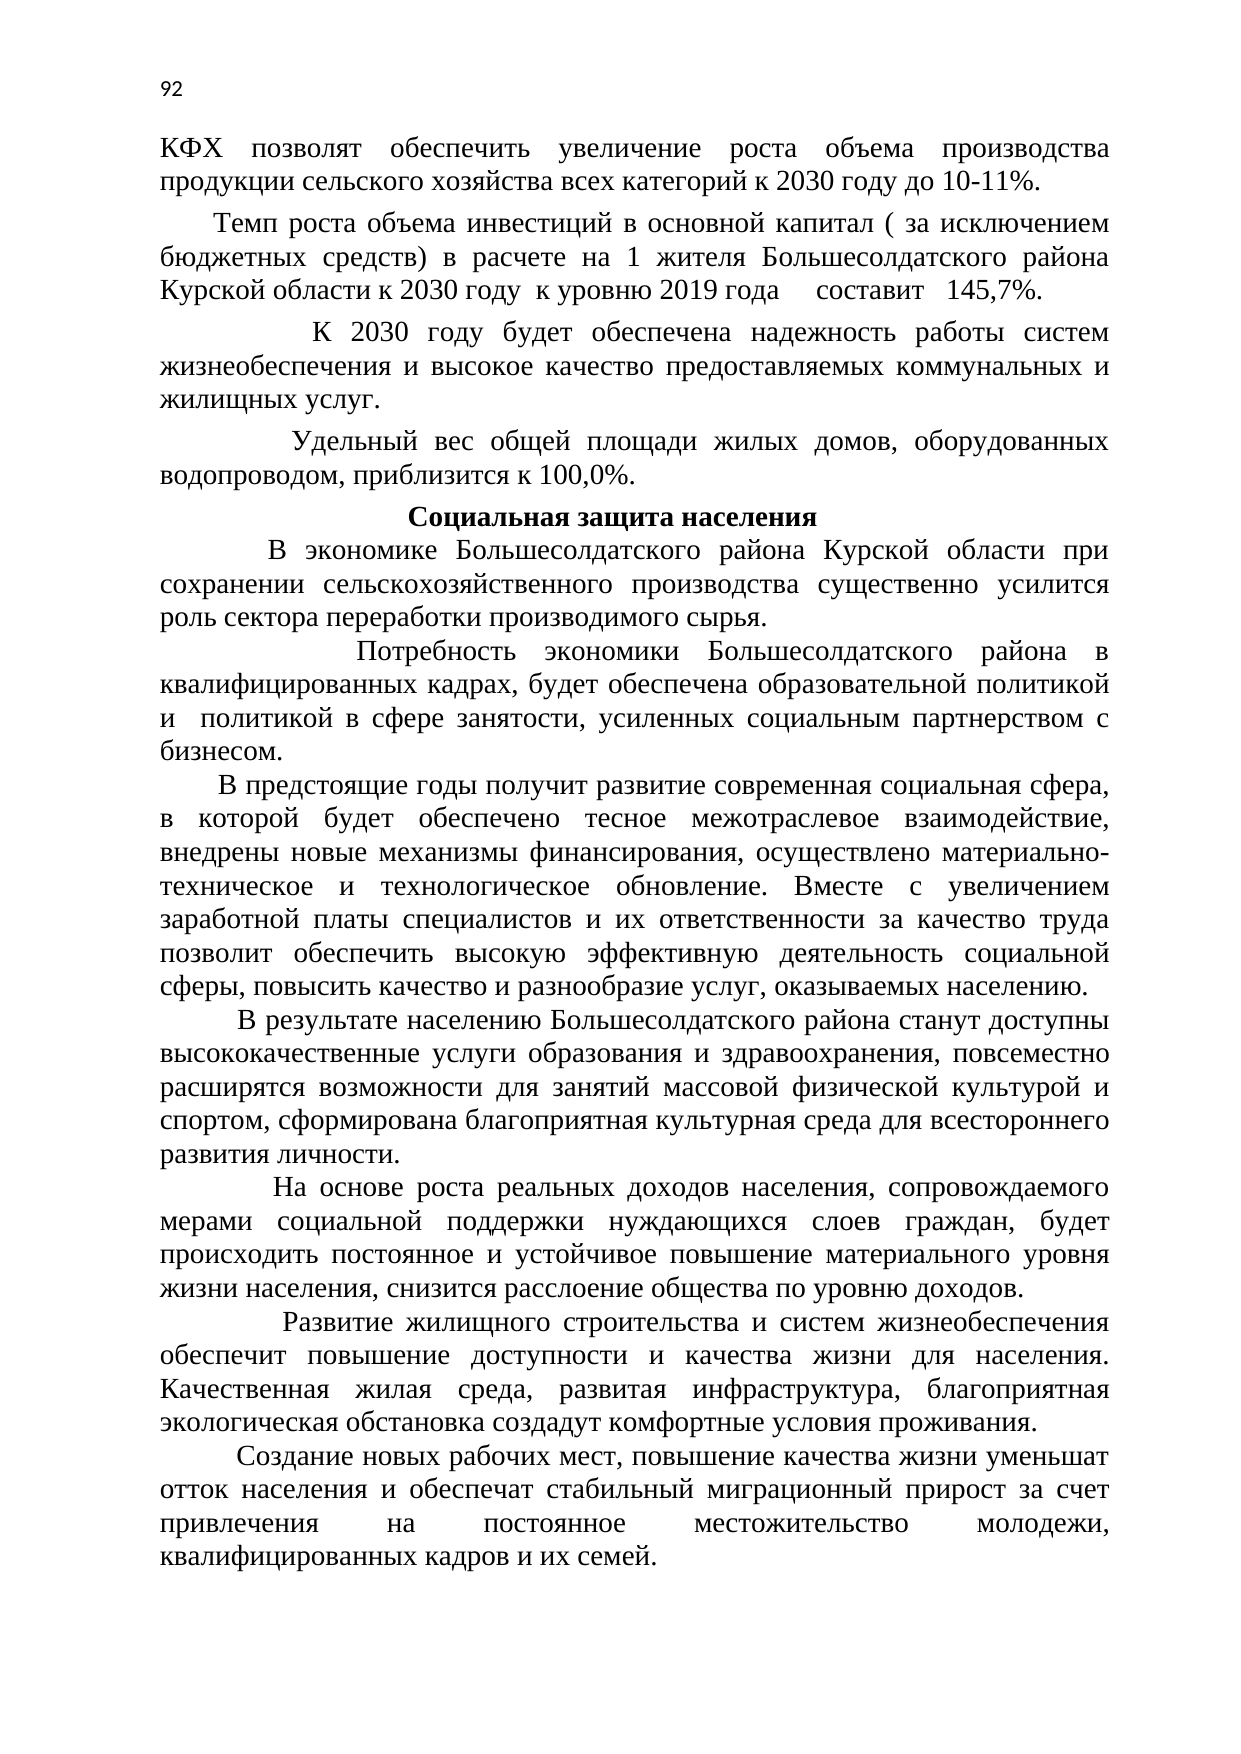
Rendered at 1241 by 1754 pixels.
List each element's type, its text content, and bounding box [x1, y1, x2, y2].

text В экономике Большесолдатского района Курской области при сохранении сельскохозяйственного производства существенно усилится роль сектора переработки производимого сырья. [159, 532, 1110, 633]
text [159, 130, 1110, 197]
text Социальная защита населения [159, 499, 1110, 532]
text Развитие жилищного строительства и систем жизнеобеспечения обеспечит повышение доступности и качества жизни для населения. Качественная жилая среда, развитая инфраструктура, благоприятная экологическая обстановка создадут комфортные условия проживания. [159, 1304, 1110, 1438]
text К 2030 году будет обеспечена надежность работы систем жизнеобеспечения и высокое качество предоставляемых коммунальных и жилищных услуг. [159, 314, 1110, 415]
text В результате населению Большесолдатского района станут доступны высококачественные услуги образования и здравоохранения, повсеместно расширятся возможности для занятий массовой физической культурой и спортом, сформирована благоприятная культурная среда для всестороннего развития личности. [159, 1002, 1110, 1169]
text Темп роста объема инвестиций в основной капитал ( за исключением бюджетных средств) в расчете на 1 жителя Большесолдатского района Курской области к 2030 году к уровню 2019 года составит 145,7%. [159, 205, 1110, 306]
text На основе роста реальных доходов населения, сопровождаемого мерами социальной поддержки нуждающихся слоев граждан, будет происходить постоянное и устойчивое повышение материального уровня жизни населения, снизится расслоение общества по уровню доходов. [159, 1169, 1110, 1304]
text В предстоящие годы получит развитие современная социальная сфера, в которой будет обеспечено тесное межотраслевое взаимодействие, внедрены новые механизмы финансирования, осуществлено материально-техническое и технологическое обновление. Вместе с увеличением заработной платы специалистов и их ответственности за качество труда позволит обеспечить высокую эффективную деятельность социальной сферы, повысить качество и разнообразие услуг, оказываемых населению. [159, 767, 1110, 1002]
text Создание новых рабочих мест, повышение качества жизни уменьшат отток населения и обеспечат стабильный миграционный прирост за счет привлечения на постоянное местожительство молодежи, квалифицированных кадров и их семей. [159, 1438, 1110, 1572]
text Удельный вес общей площади жилых домов, оборудованных водопроводом, приблизится к 100,0%. [159, 423, 1110, 490]
text Потребность экономики Большесолдатского района в квалифицированных кадрах, будет обеспечена образовательной политикой и политикой в сфере занятости, усиленных социальным партнерством с бизнесом. [159, 633, 1110, 767]
